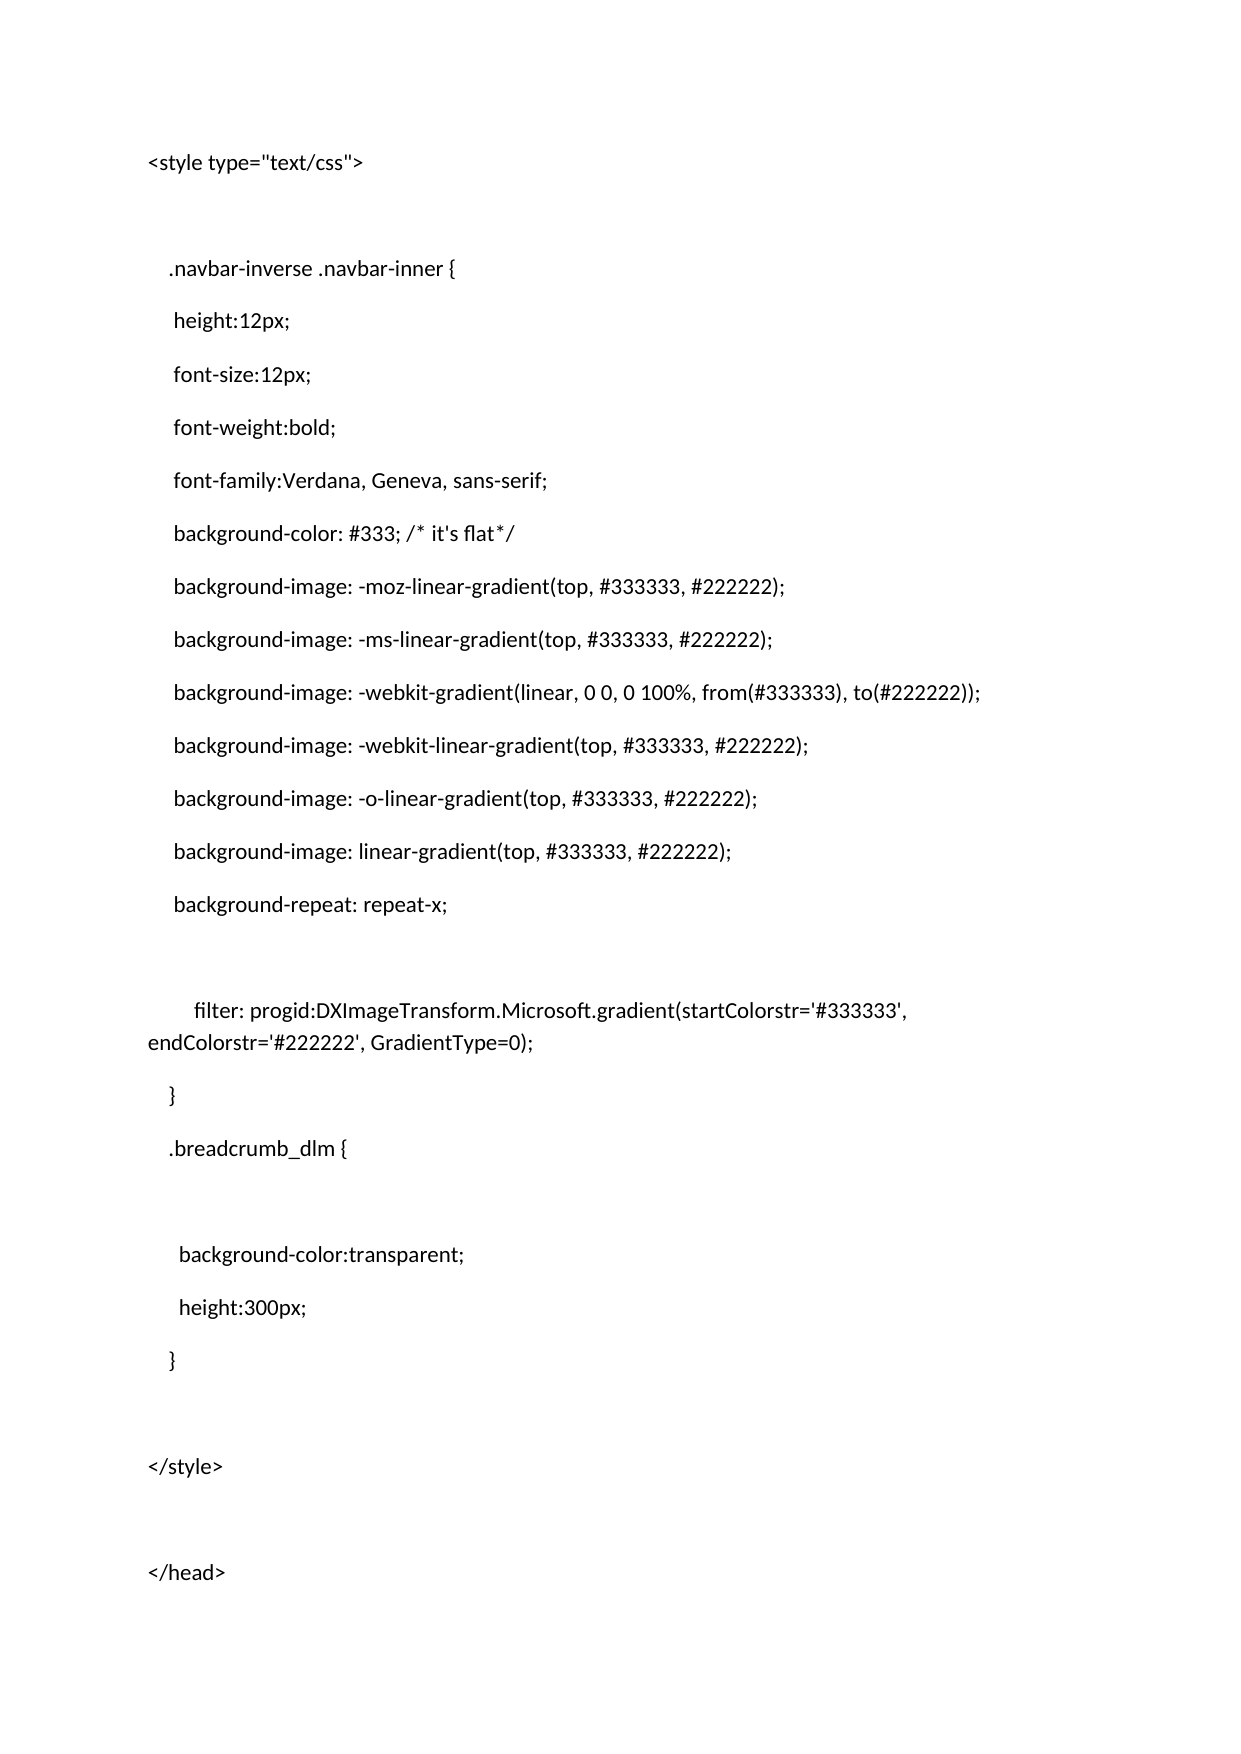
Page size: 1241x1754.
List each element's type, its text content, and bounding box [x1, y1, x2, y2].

text font-size:12px; [148, 360, 1093, 388]
text background-image: -webkit-linear-gradient(top, #333333, #222222); [148, 731, 1093, 759]
text height:12px; [148, 307, 1093, 335]
text </head> [148, 1558, 1093, 1586]
text .breadcrumb_dlm { [148, 1134, 1093, 1162]
text } [148, 1081, 1093, 1109]
text background-image: -ms-linear-gradient(top, #333333, #222222); [148, 625, 1093, 653]
text background-color: #333; /* it's flat*/ [148, 519, 1093, 547]
text } [148, 1346, 1093, 1374]
text <style type="text/css"> [148, 148, 1093, 176]
text </style> [148, 1452, 1093, 1480]
text background-repeat: repeat-x; [148, 890, 1093, 918]
text .navbar-inverse .navbar-inner { [148, 254, 1093, 282]
text height:300px; [148, 1293, 1093, 1321]
text background-image: linear-gradient(top, #333333, #222222); [148, 837, 1093, 865]
text font-weight:bold; [148, 413, 1093, 441]
text background-image: -moz-linear-gradient(top, #333333, #222222); [148, 572, 1093, 600]
text background-image: -webkit-gradient(linear, 0 0, 0 100%, from(#333333), to(#222222)); [148, 678, 1093, 706]
text background-color:transparent; [148, 1240, 1093, 1268]
text background-image: -o-linear-gradient(top, #333333, #222222); [148, 784, 1093, 812]
text font-family:Verdana, Geneva, sans-serif; [148, 466, 1093, 494]
text filter: progid:DXImageTransform.Microsoft.gradient(startColorstr='#333333', endColorstr='#222222', GradientType=0); [148, 996, 1093, 1056]
